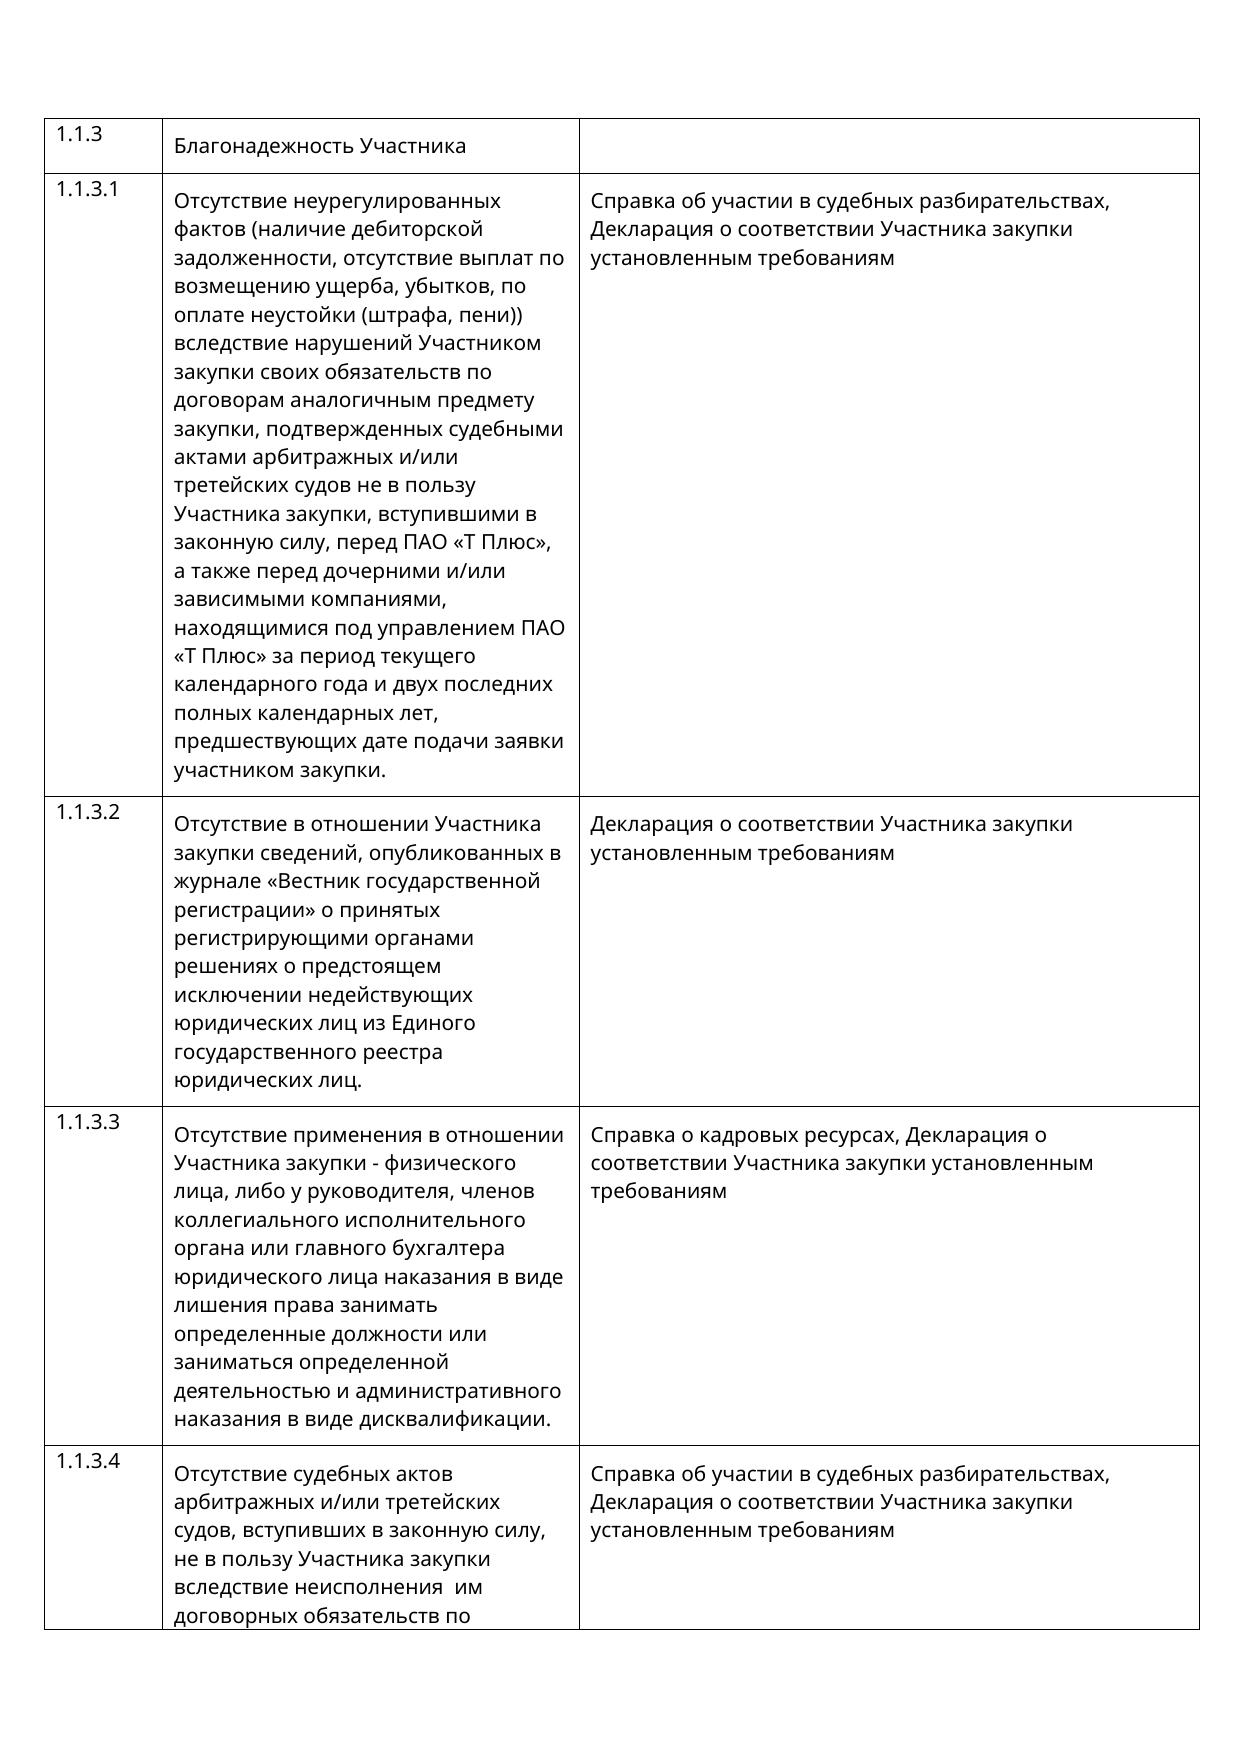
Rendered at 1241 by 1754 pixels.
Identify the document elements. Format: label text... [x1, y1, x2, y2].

table_cell Отсутствие в отношении Участника закупки сведений, опубликованных в журнале «Вестник государственной регистрации» о принятых регистрирующими органами решениях о предстоящем исключении недействующих юридических лиц из Единого государственного реестра юридических лиц. [163, 797, 579, 1106]
table_cell 1.1.3.3 [45, 1107, 162, 1445]
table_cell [580, 1446, 1199, 1629]
table_cell Справка об участии в судебных разбирательствах, Декларация о соответствии Участника закупки установленным требованиям [580, 174, 1199, 796]
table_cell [163, 1446, 579, 1629]
table_cell Отсутствие неурегулированных фактов (наличие дебиторской задолженности, отсутствие выплат по возмещению ущерба, убытков, по оплате неустойки (штрафа, пени)) вследствие нарушений Участником закупки своих обязательств по договорам аналогичным предмету закупки, подтвержденных судебными актами арбитражных и/или третейских судов не в пользу Участника закупки, вступившими в законную силу, перед ПАО «Т Плюс», а также перед дочерними и/или зависимыми компаниями, находящимися под управлением ПАО «Т Плюс» за период текущего календарного года и двух последних полных календарных лет, предшествующих дате подачи заявки участником закупки. [163, 174, 579, 796]
table_cell 1.1.3.1 [45, 174, 162, 796]
table_cell 1.1.3 [45, 119, 162, 173]
table_cell Благонадежность Участника [163, 119, 579, 173]
table_cell 1.1.3.4 [45, 1446, 162, 1629]
table_cell Отсутствие применения в отношении Участника закупки - физического лица, либо у руководителя, членов коллегиального исполнительного органа или главного бухгалтера юридического лица наказания в виде лишения права занимать определенные должности или заниматься определенной деятельностью и административного наказания в виде дисквалификации. [163, 1107, 579, 1445]
table_cell Декларация о соответствии Участника закупки установленным требованиям [580, 797, 1199, 1106]
table_cell [580, 119, 1199, 173]
table_cell Справка о кадровых ресурсах, Декларация о соответствии Участника закупки установленным требованиям [580, 1107, 1199, 1445]
table_cell 1.1.3.2 [45, 797, 162, 1106]
